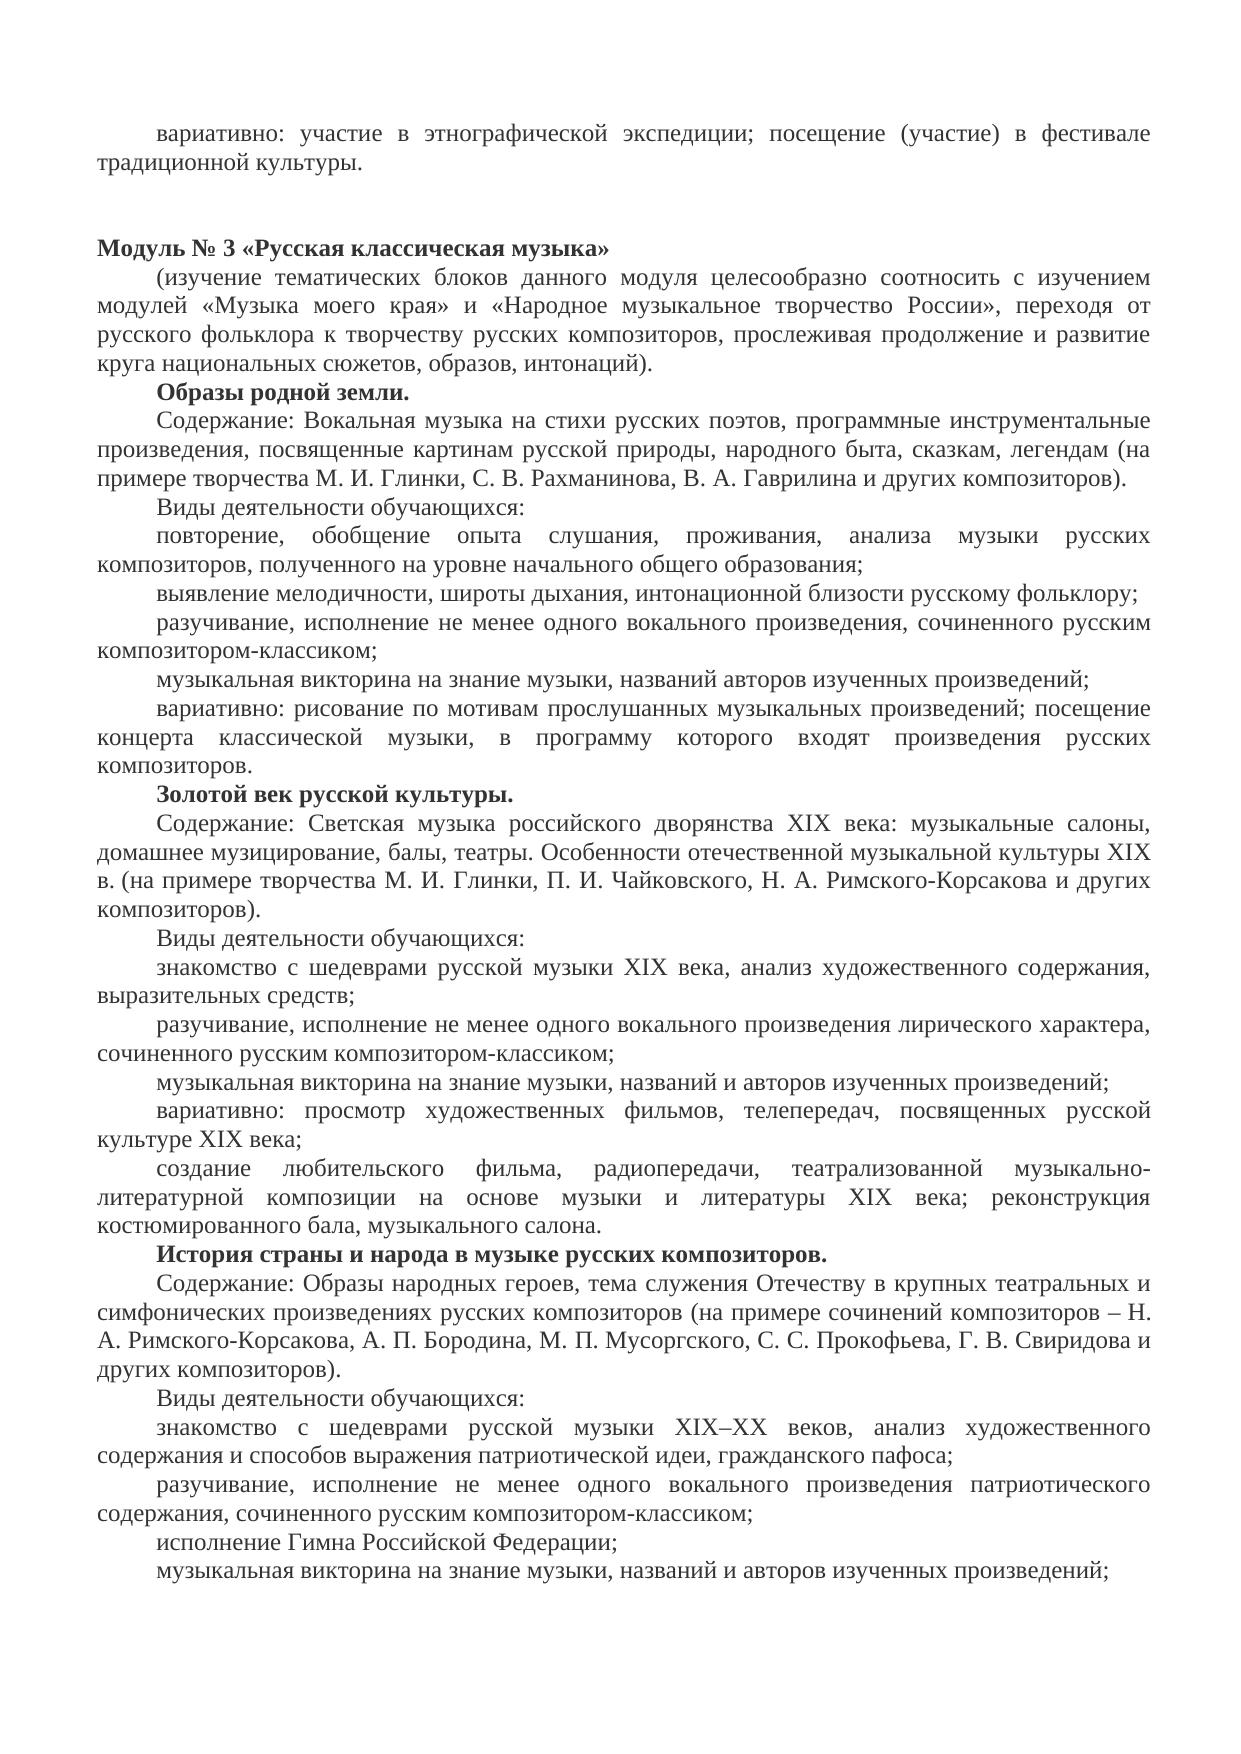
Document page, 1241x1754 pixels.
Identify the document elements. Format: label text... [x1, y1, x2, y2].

text музыкальная викторина на знание музыки, названий и авторов изученных произведений; [97, 1556, 1152, 1584]
text Модуль № 3 «Русская классическая музыка» [97, 233, 1152, 262]
text Виды деятельности обучающихся: [97, 923, 1152, 952]
text Золотой век русской культуры. [97, 779, 1152, 808]
text разучивание, исполнение не менее одного вокального произведения лирического характера, сочиненного русским композитором-классиком; [97, 1009, 1152, 1067]
text (изучение тематических блоков данного модуля целесообразно соотносить с изучением модулей «Музыка моего края» и «Народное музыкальное творчество России», переходя от русского фольклора к творчеству русских композиторов, прослеживая продолжение и развитие круга национальных сюжетов, образов, интонаций). [97, 262, 1152, 377]
text Содержание: Вокальная музыка на стихи русских поэтов, программные инструментальные произведения, посвященные картинам русской природы, народного быта, сказкам, легендам (на примере творчества М. И. Глинки, С. В. Рахманинова, В. А. Гаврилина и других композиторов). [97, 406, 1152, 492]
text знакомство с шедеврами русской музыки XIX века, анализ художественного содержания, выразительных средств; [97, 952, 1152, 1009]
text знакомство с шедеврами русской музыки XIX–XX веков, анализ художественного содержания и способов выражения патриотической идеи, гражданского пафоса; [97, 1412, 1152, 1469]
text разучивание, исполнение не менее одного вокального произведения патриотического содержания, сочиненного русским композитором-классиком; [97, 1469, 1152, 1527]
text вариативно: участие в этнографической экспедиции; посещение (участие) в фестивале традиционной культуры. [97, 118, 1152, 176]
text Содержание: Образы народных героев, тема служения Отечеству в крупных театральных и симфонических произведениях русских композиторов (на примере сочинений композиторов – Н. А. Римского-Корсакова, А. П. Бородина, М. П. Мусоргского, С. С. Прокофьева, Г. В. Свиридова и других композиторов). [97, 1268, 1152, 1383]
text выявление мелодичности, широты дыхания, интонационной близости русскому фольклору; [97, 578, 1152, 607]
text разучивание, исполнение не менее одного вокального произведения, сочиненного русским композитором-классиком; [97, 607, 1152, 664]
text вариативно: просмотр художественных фильмов, телепередач, посвященных русской культуре XIX века; [97, 1096, 1152, 1153]
text Содержание: Светская музыка российского дворянства XIX века: музыкальные салоны, домашнее музицирование, балы, театры. Особенности отечественной музыкальной культуры XIX в. (на примере творчества М. И. Глинки, П. И. Чайковского, Н. А. Римского-Корсакова и других композиторов). [97, 808, 1152, 923]
text Образы родной земли. [97, 377, 1152, 406]
text Виды деятельности обучающихся: [97, 492, 1152, 521]
text вариативно: рисование по мотивам прослушанных музыкальных произведений; посещение концерта классической музыки, в программу которого входят произведения русских композиторов. [97, 693, 1152, 779]
text музыкальная викторина на знание музыки, названий и авторов изученных произведений; [97, 1067, 1152, 1096]
text исполнение Гимна Российской Федерации; [97, 1527, 1152, 1556]
text Виды деятельности обучающихся: [97, 1383, 1152, 1412]
text музыкальная викторина на знание музыки, названий авторов изученных произведений; [97, 664, 1152, 693]
text История страны и народа в музыке русских композиторов. [97, 1239, 1152, 1268]
text создание любительского фильма, радиопередачи, театрализованной музыкально-литературной композиции на основе музыки и литературы XIX века; реконструкция костюмированного бала, музыкального салона. [97, 1153, 1152, 1239]
text повторение, обобщение опыта слушания, проживания, анализа музыки русских композиторов, полученного на уровне начального общего образования; [97, 521, 1152, 578]
